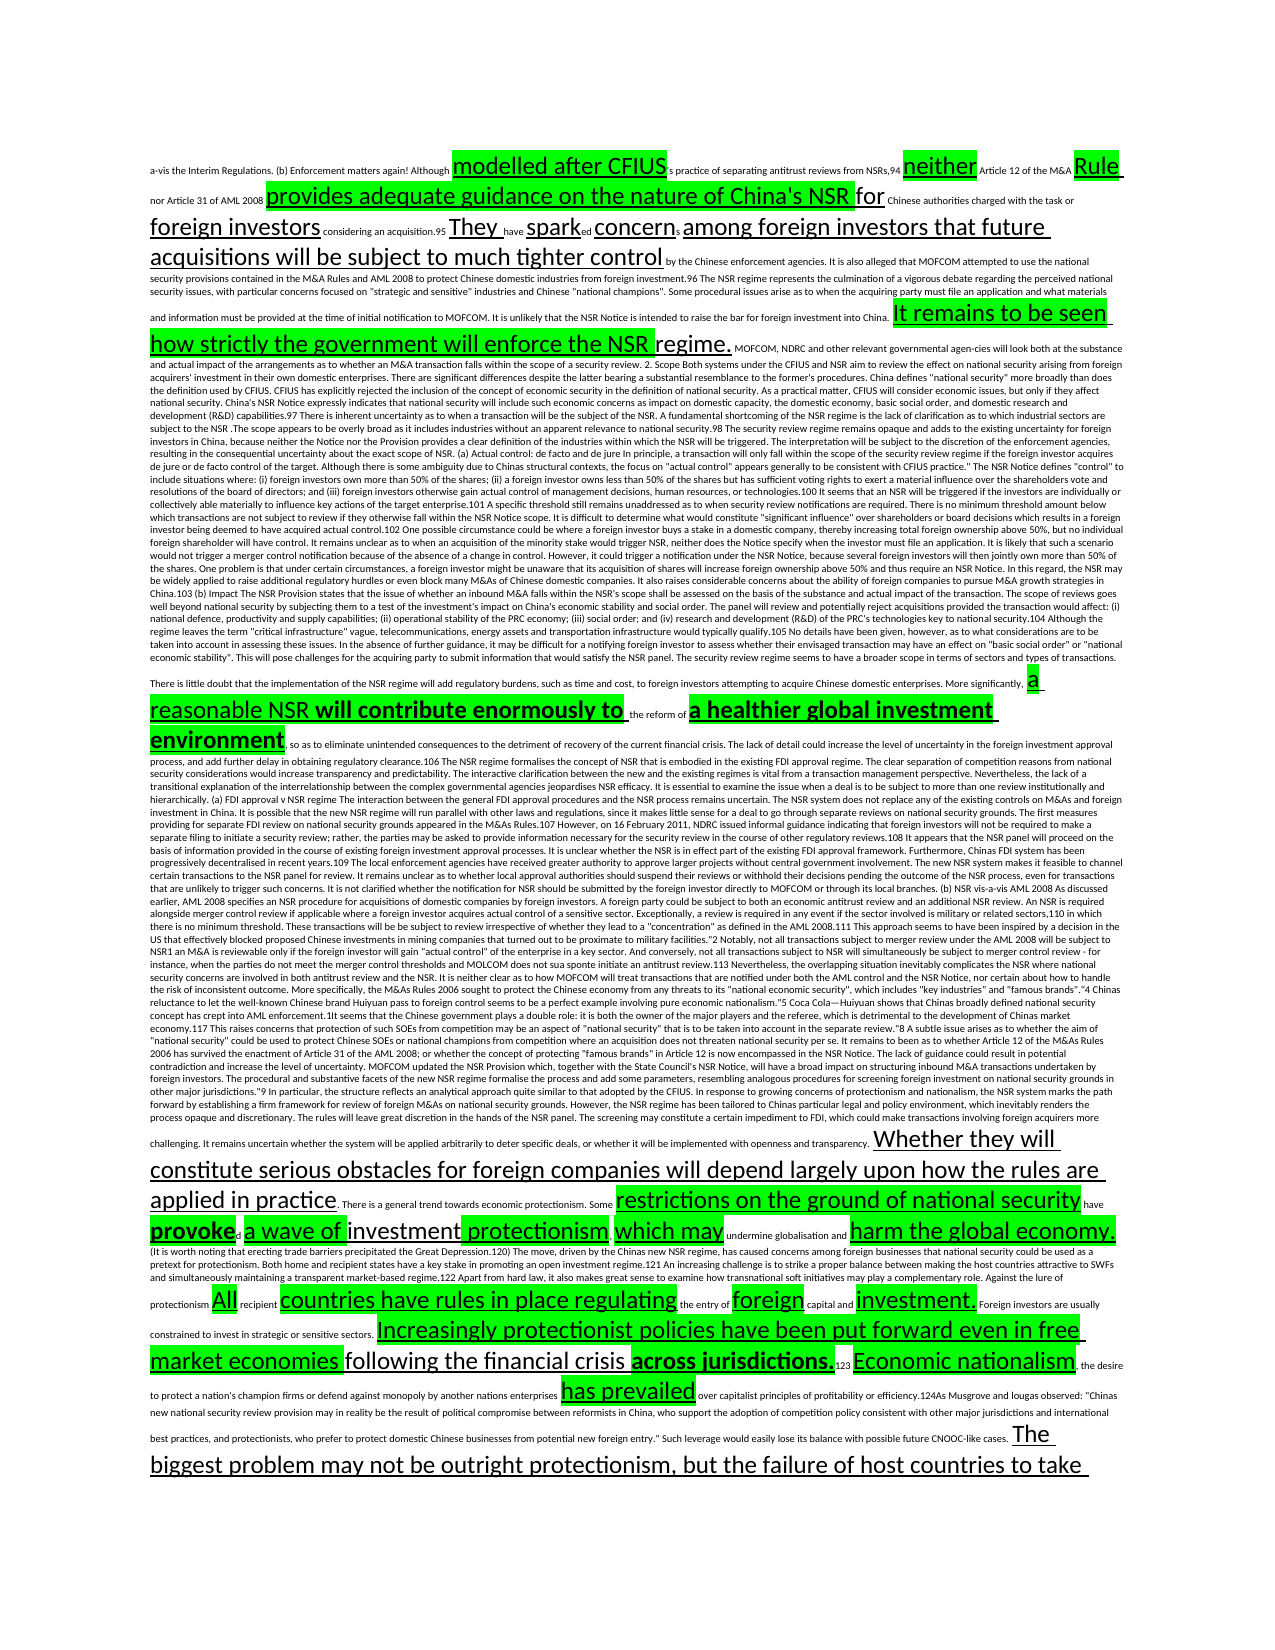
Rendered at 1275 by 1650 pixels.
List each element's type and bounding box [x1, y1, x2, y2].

text [150, 150, 1125, 1480]
